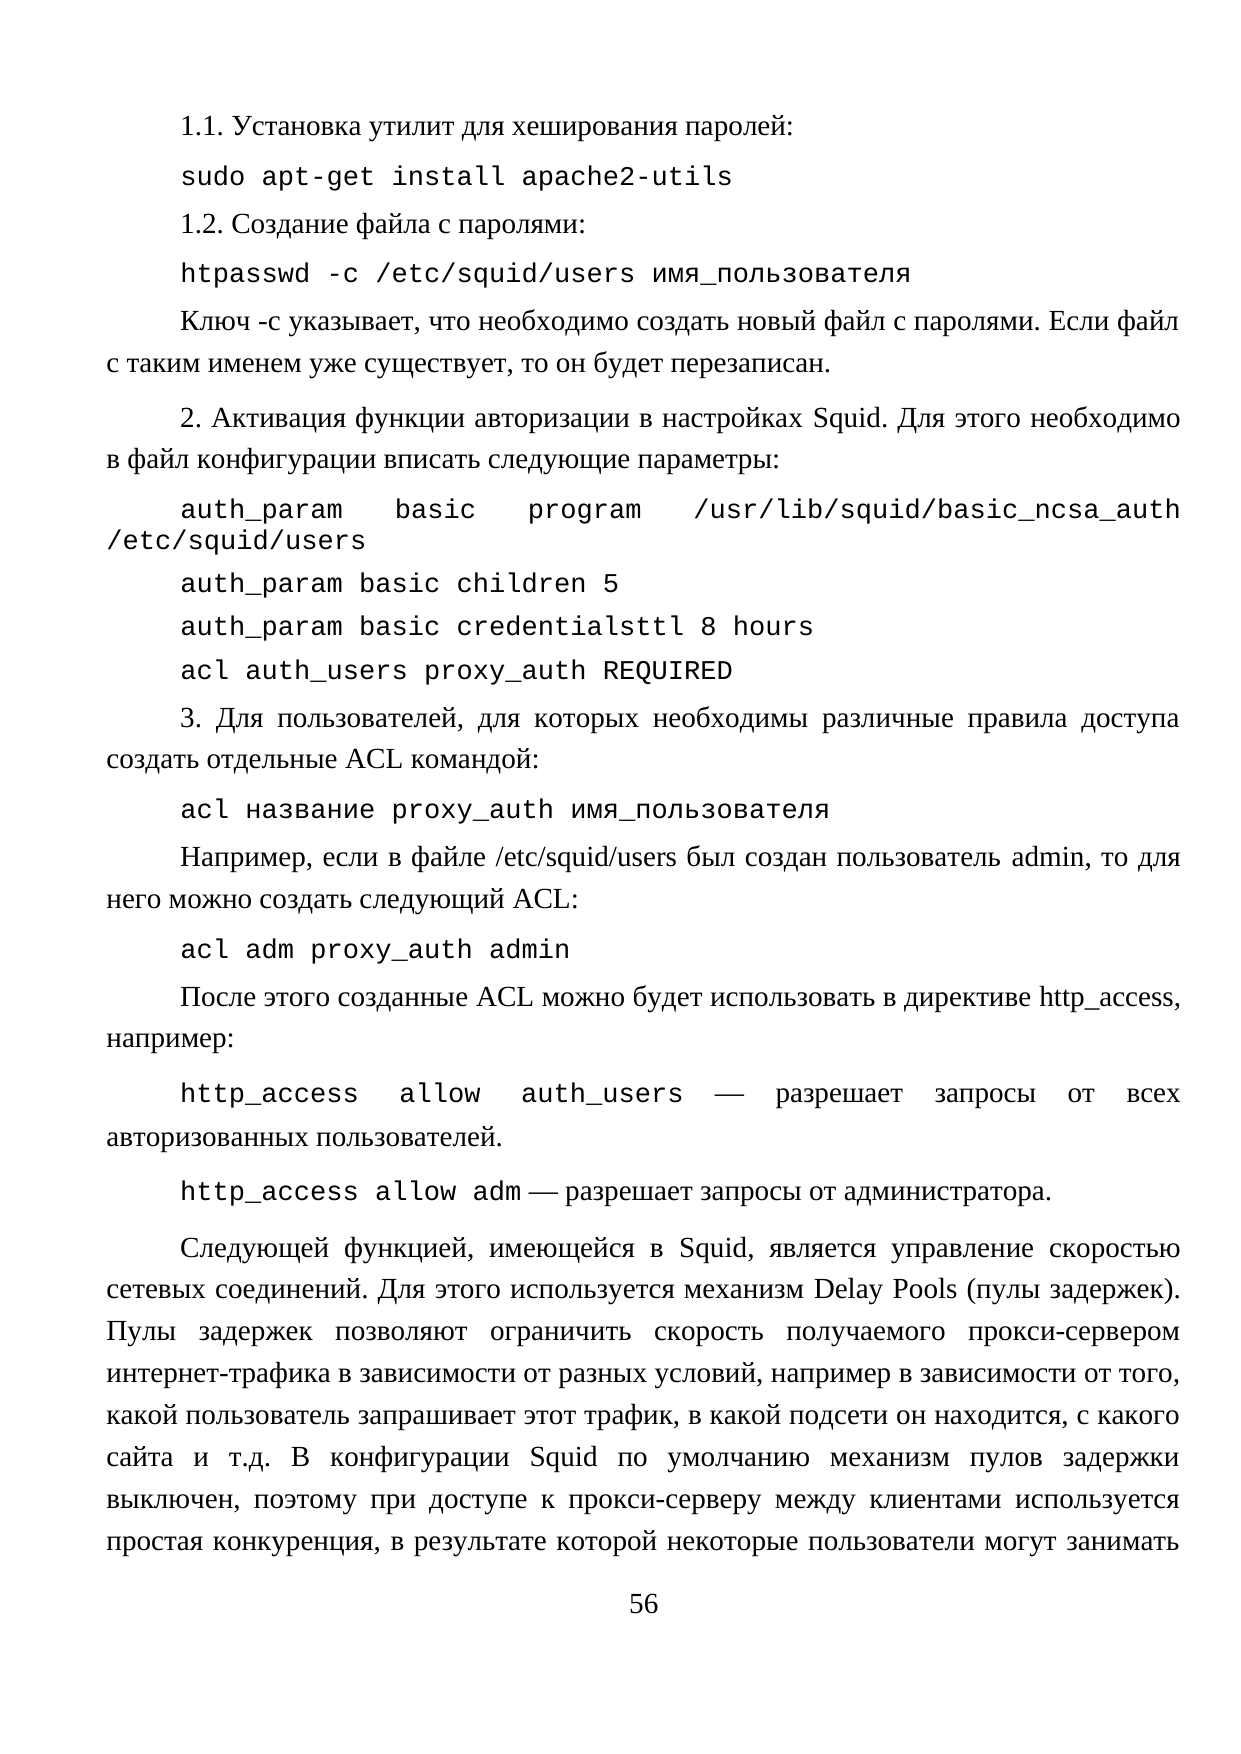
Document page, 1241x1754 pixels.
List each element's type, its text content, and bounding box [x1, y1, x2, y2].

text 2. Активация функции авторизации в настройках Squid. Для этого необходимо в файл конфигурации вписать следующие параметры: [106, 400, 1181, 475]
text auth_param basic children 5 [106, 570, 1181, 601]
text acl название proxy_auth имя_пользователя [106, 796, 1181, 827]
text После этого созданные ACL можно будет использовать в директиве http_access, например: [106, 979, 1181, 1054]
text acl auth_users proxy_auth REQUIRED [106, 656, 1181, 687]
text auth_param basic credentialsttl 8 hours [106, 613, 1181, 644]
text http_access allow auth_users — разрешает запросы от всех авторизованных пользователей. [106, 1075, 1181, 1152]
text 3. Для пользователей, для которых необходимы различные правила доступа создать отдельные ACL командой: [106, 700, 1181, 775]
text sudo apt-get install apache2-utils [106, 163, 1181, 193]
text 1.1. Установка утилит для хеширования паролей: [106, 108, 1181, 142]
text 1.2. Создание файла с паролями: [106, 206, 1181, 239]
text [106, 1230, 1181, 1556]
text Ключ -с указывает, что необходимо создать новый файл с паролями. Если файл с таким именем уже существует, то он будет перезаписан. [106, 303, 1181, 379]
text http_access allow adm — разрешает запросы от администратора. [106, 1173, 1181, 1208]
text acl adm proxy_auth admin [106, 935, 1181, 966]
text htpasswd -c /etc/squid/users имя_пользователя [106, 260, 1181, 291]
text auth_param basic program /usr/lib/squid/basic_ncsa_auth /etc/squid/users [106, 496, 1181, 557]
text Например, если в файле /etc/squid/users был создан пользователь admin, то для него можно создать следующий ACL: [106, 839, 1181, 914]
